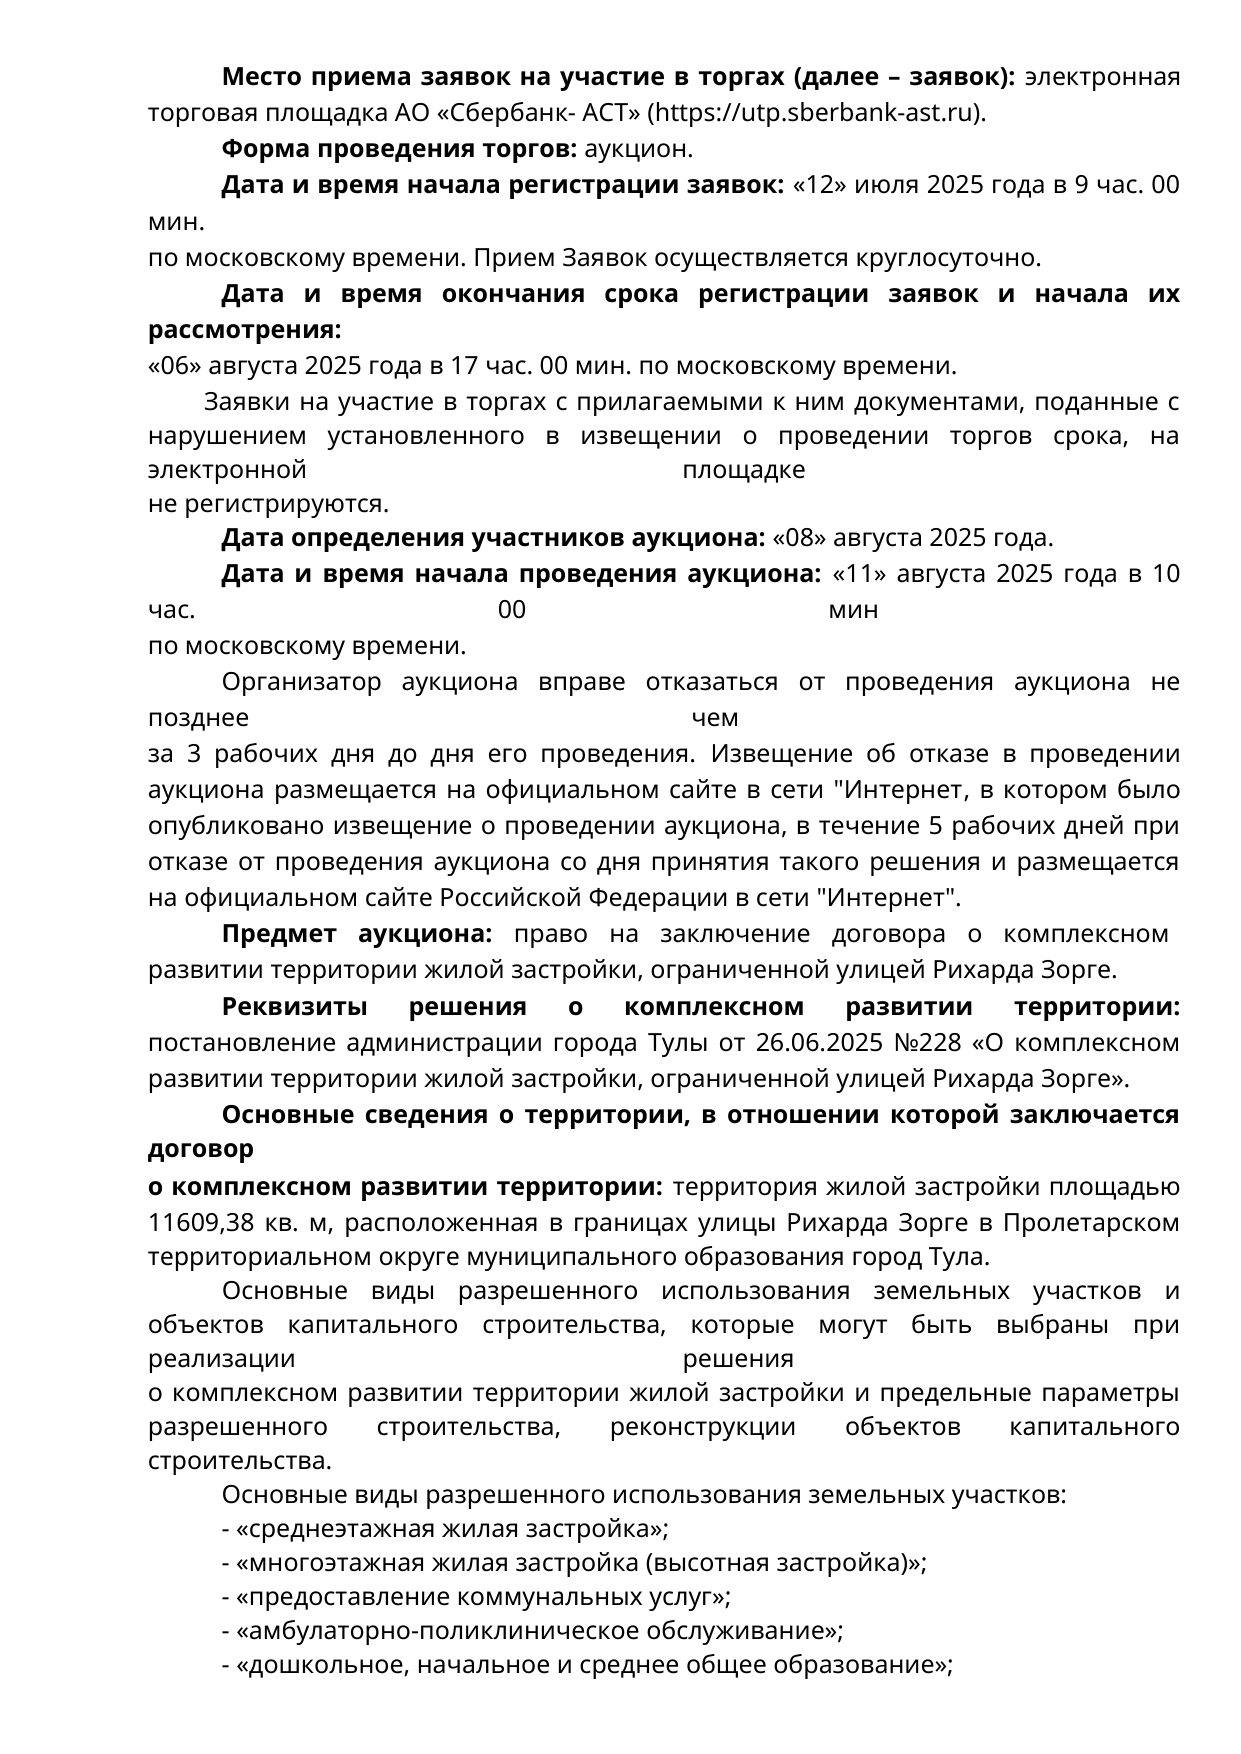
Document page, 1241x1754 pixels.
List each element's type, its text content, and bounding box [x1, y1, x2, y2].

text Основные виды разрешенного использования земельных участков: [148, 1477, 1181, 1511]
text - «амбулаторно-поликлиническое обслуживание»; [148, 1613, 1181, 1647]
text Дата и время начала проведения аукциона: «11» августа 2025 года в 10 час. 00 мин по московскому времени. [148, 556, 1181, 662]
text - «предоставление коммунальных услуг»; [148, 1579, 1181, 1613]
text - «среднеэтажная жилая застройка»; [148, 1511, 1181, 1545]
text Предмет аукциона: право на заключение договора о комплексном развитии территории жилой застройки, ограниченной улицей Рихарда Зорге. [148, 916, 1169, 986]
text Дата и время окончания срока регистрации заявок и начала их рассмотрения: «06» августа 2025 года в 17 час. 00 мин. по московскому времени. [148, 275, 1181, 381]
text Форма проведения торгов: аукцион. [148, 131, 1181, 165]
text Основные виды разрешенного использования земельных участков и объектов капитального строительства, которые могут быть выбраны при реализации решения о комплексном развитии территории жилой застройки и предельные параметры разрешенного строительства, реконструкции объектов капитального строительства. [148, 1272, 1181, 1477]
text Организатор аукциона вправе отказаться от проведения аукциона не позднее чем за 3 рабочих дня до дня его проведения. Извещение об отказе в проведении аукциона размещается на официальном сайте в сети "Интернет, в котором было опубликовано извещение о проведении аукциона, в течение 5 рабочих дней при отказе от проведения аукциона со дня принятия такого решения и размещается на официальном сайте Российской Федерации в сети "Интернет". [148, 664, 1181, 914]
text Заявки на участие в торгах с прилагаемыми к ним документами, поданные с нарушением установленного в извещении о проведении торгов срока, на электронной площадке не регистрируются. [148, 383, 1181, 520]
text - «многоэтажная жилая застройка (высотная застройка)»; [148, 1545, 1181, 1579]
text Дата и время начала регистрации заявок: «12» июля 2025 года в 9 час. 00 мин. по московскому времени. Прием Заявок осуществляется круглосуточно. [148, 167, 1181, 273]
text Реквизиты решения о комплексном развитии территории: постановление администрации города Тулы от 26.06.2025 №228 «О комплексном развитии территории жилой застройки, ограниченной улицей Рихарда Зорге». [148, 988, 1181, 1094]
text Основные сведения о территории, в отношении которой заключается договор о комплексном развитии территории: территория жилой застройки площадью 11609,38 кв. м, расположенная в границах улицы Рихарда Зорге в Пролетарском территориальном округе муниципального образования город Тула. [148, 1096, 1181, 1272]
text - «дошкольное, начальное и среднее общее образование»; [148, 1647, 1181, 1681]
text Дата определения участников аукциона: «08» августа 2025 года. [148, 520, 1181, 554]
text Место приема заявок на участие в торгах (далее – заявок): электронная торговая площадка АО «Сбербанк- АСТ» (https://utp.sberbank-ast.ru). [148, 59, 1181, 129]
